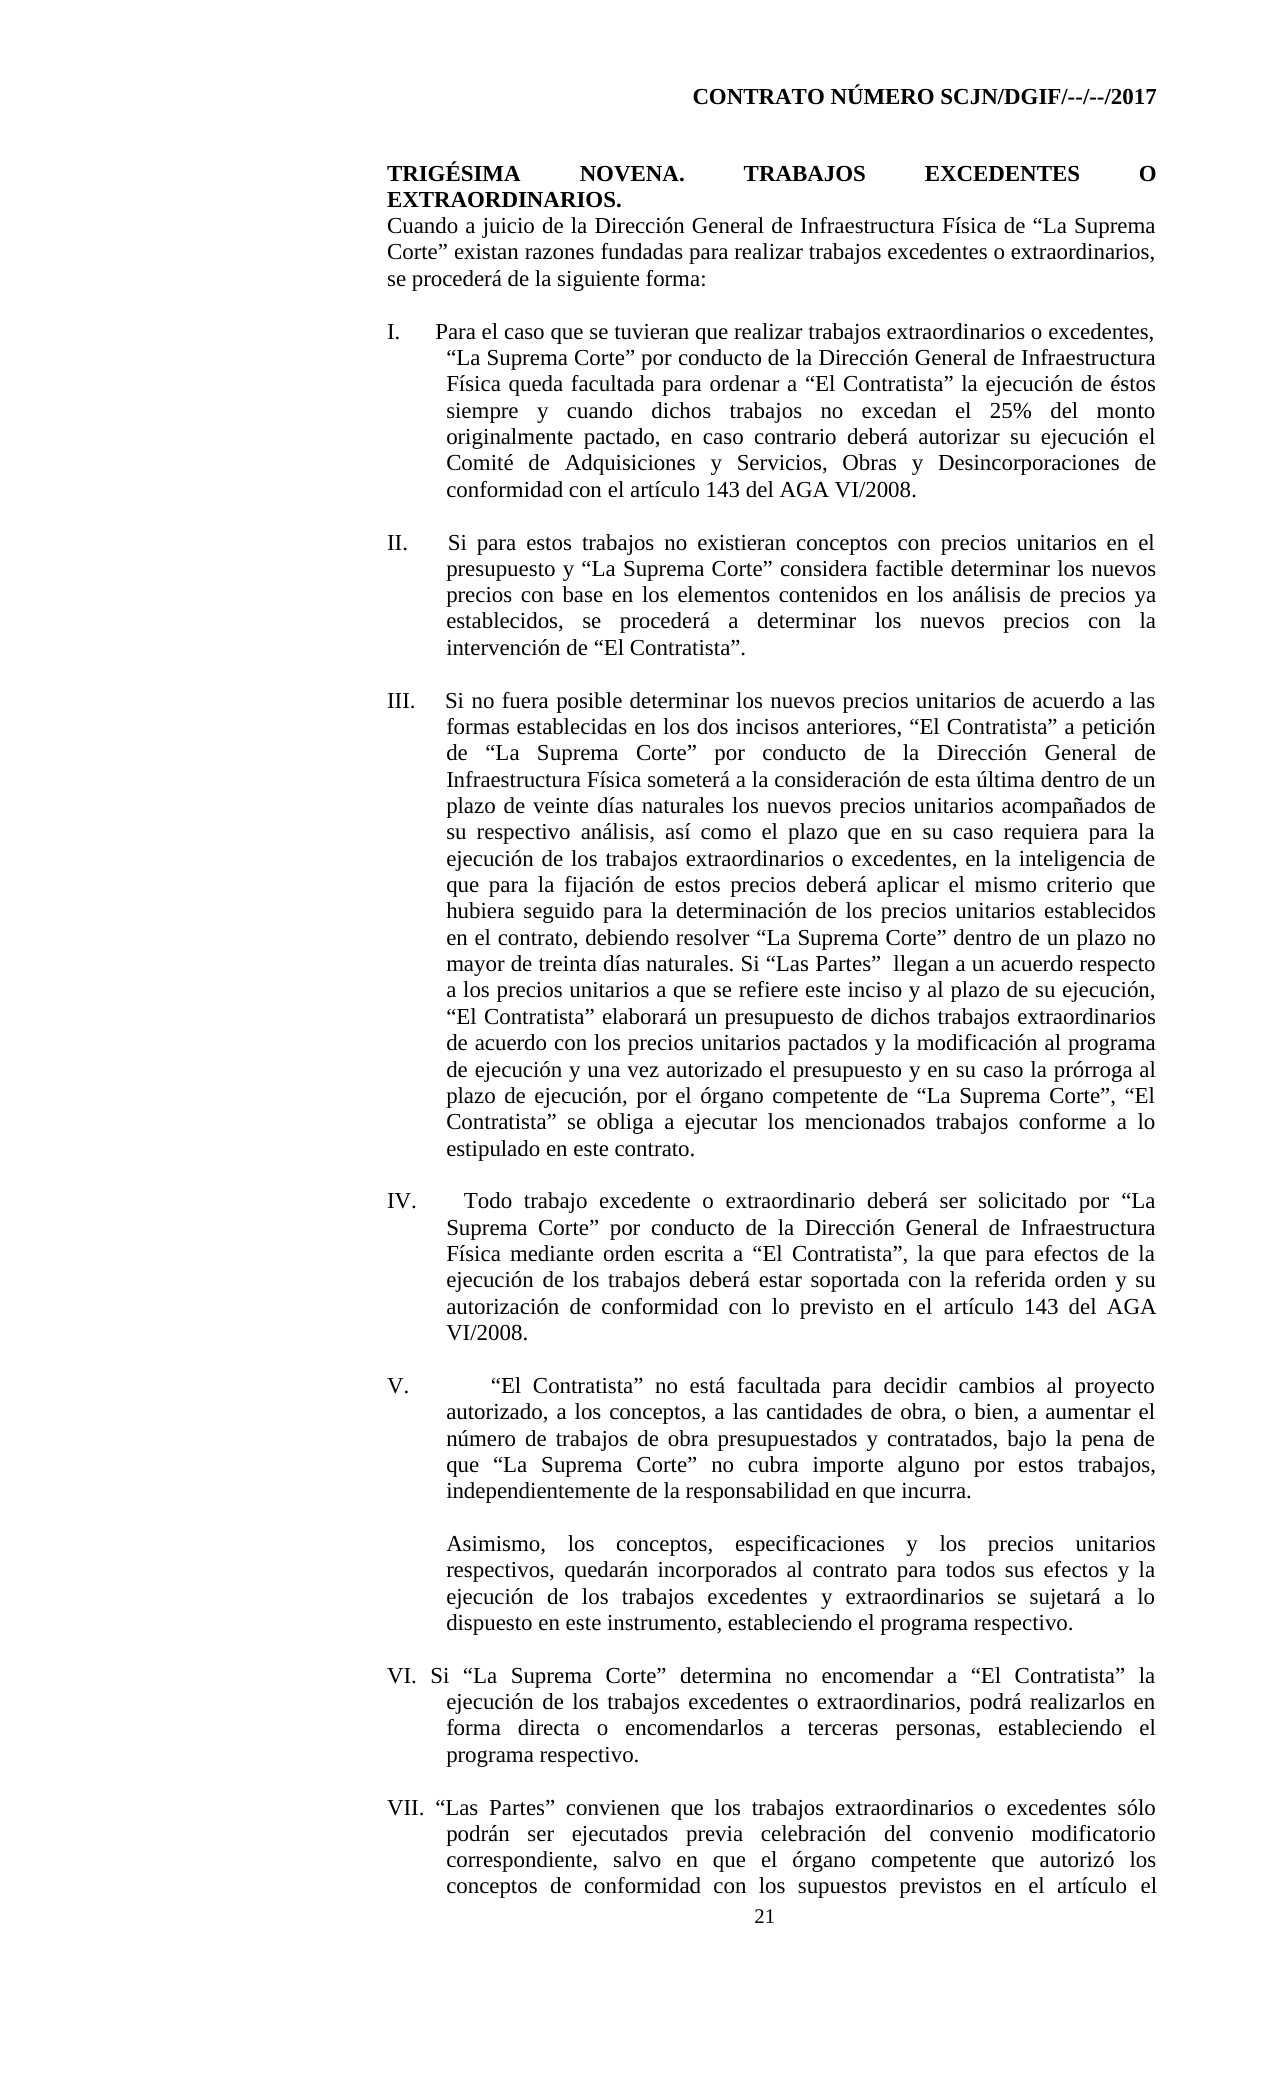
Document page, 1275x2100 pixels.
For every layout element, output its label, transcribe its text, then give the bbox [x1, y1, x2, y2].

text VI. Si “La Suprema Corte” determina no encomendar a “El Contratista” la ejecución de los trabajos excedentes o extraordinarios, podrá realizarlos en forma directa o encomendarlos a terceras personas, estableciendo el programa respectivo. [387, 1662, 1157, 1767]
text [387, 1793, 1157, 1899]
text TRIGÉSIMA NOVENA. TRABAJOS EXCEDENTES O EXTRAORDINARIOS. [387, 159, 1157, 212]
text Asimismo, los conceptos, especificaciones y los precios unitarios respectivos, quedarán incorporados al contrato para todos sus efectos y la ejecución de los trabajos excedentes y extraordinarios se sujetará a lo dispuesto en este instrumento, estableciendo el programa respectivo. [446, 1530, 1157, 1635]
text V. “El Contratista” no está facultada para decidir cambios al proyecto autorizado, a los conceptos, a las cantidades de obra, o bien, a aumentar el número de trabajos de obra presupuestados y contratados, bajo la pena de que “La Suprema Corte” no cubra importe alguno por estos trabajos, independientemente de la responsabilidad en que incurra. [387, 1372, 1157, 1504]
text I. Para el caso que se tuvieran que realizar trabajos extraordinarios o excedentes, “La Suprema Corte” por conducto de la Dirección General de Infraestructura Física queda facultada para ordenar a “El Contratista” la ejecución de éstos siempre y cuando dichos trabajos no excedan el 25% del monto originalmente pactado, en caso contrario deberá autorizar su ejecución el Comité de Adquisiciones y Servicios, Obras y Desincorporaciones de conformidad con el artículo 143 del AGA VI/2008. [387, 318, 1157, 502]
text III. Si no fuera posible determinar los nuevos precios unitarios de acuerdo a las formas establecidas en los dos incisos anteriores, “El Contratista” a petición de “La Suprema Corte” por conducto de la Dirección General de Infraestructura Física someterá a la consideración de esta última dentro de un plazo de veinte días naturales los nuevos precios unitarios acompañados de su respectivo análisis, así como el plazo que en su caso requiera para la ejecución de los trabajos extraordinarios o excedentes, en la inteligencia de que para la fijación de estos precios deberá aplicar el mismo criterio que hubiera seguido para la determinación de los precios unitarios establecidos en el contrato, debiendo resolver “La Suprema Corte” dentro de un plazo no mayor de treinta días naturales. Si “Las Partes” llegan a un acuerdo respecto a los precios unitarios a que se refiere este inciso y al plazo de su ejecución, “El Contratista” elaborará un presupuesto de dichos trabajos extraordinarios de acuerdo con los precios unitarios pactados y la modificación al programa de ejecución y una vez autorizado el presupuesto y en su caso la prórroga al plazo de ejecución, por el órgano competente de “La Suprema Corte”, “El Contratista” se obliga a ejecutar los mencionados trabajos conforme a lo estipulado en este contrato. [387, 687, 1157, 1161]
text Cuando a juicio de la Dirección General de Infraestructura Física de “La Suprema Corte” existan razones fundadas para realizar trabajos excedentes o extraordinarios, se procederá de la siguiente forma: [387, 212, 1157, 291]
text IV. Todo trabajo excedente o extraordinario deberá ser solicitado por “La Suprema Corte” por conducto de la Dirección General de Infraestructura Física mediante orden escrita a “El Contratista”, la que para efectos de la ejecución de los trabajos deberá estar soportada con la referida orden y su autorización de conformidad con lo previsto en el artículo 143 del AGA VI/2008. [387, 1187, 1157, 1346]
text II. Si para estos trabajos no existieran conceptos con precios unitarios en el presupuesto y “La Suprema Corte” considera factible determinar los nuevos precios con base en los elementos contenidos en los análisis de precios ya establecidos, se procederá a determinar los nuevos precios con la intervención de “El Contratista”. [387, 528, 1157, 660]
